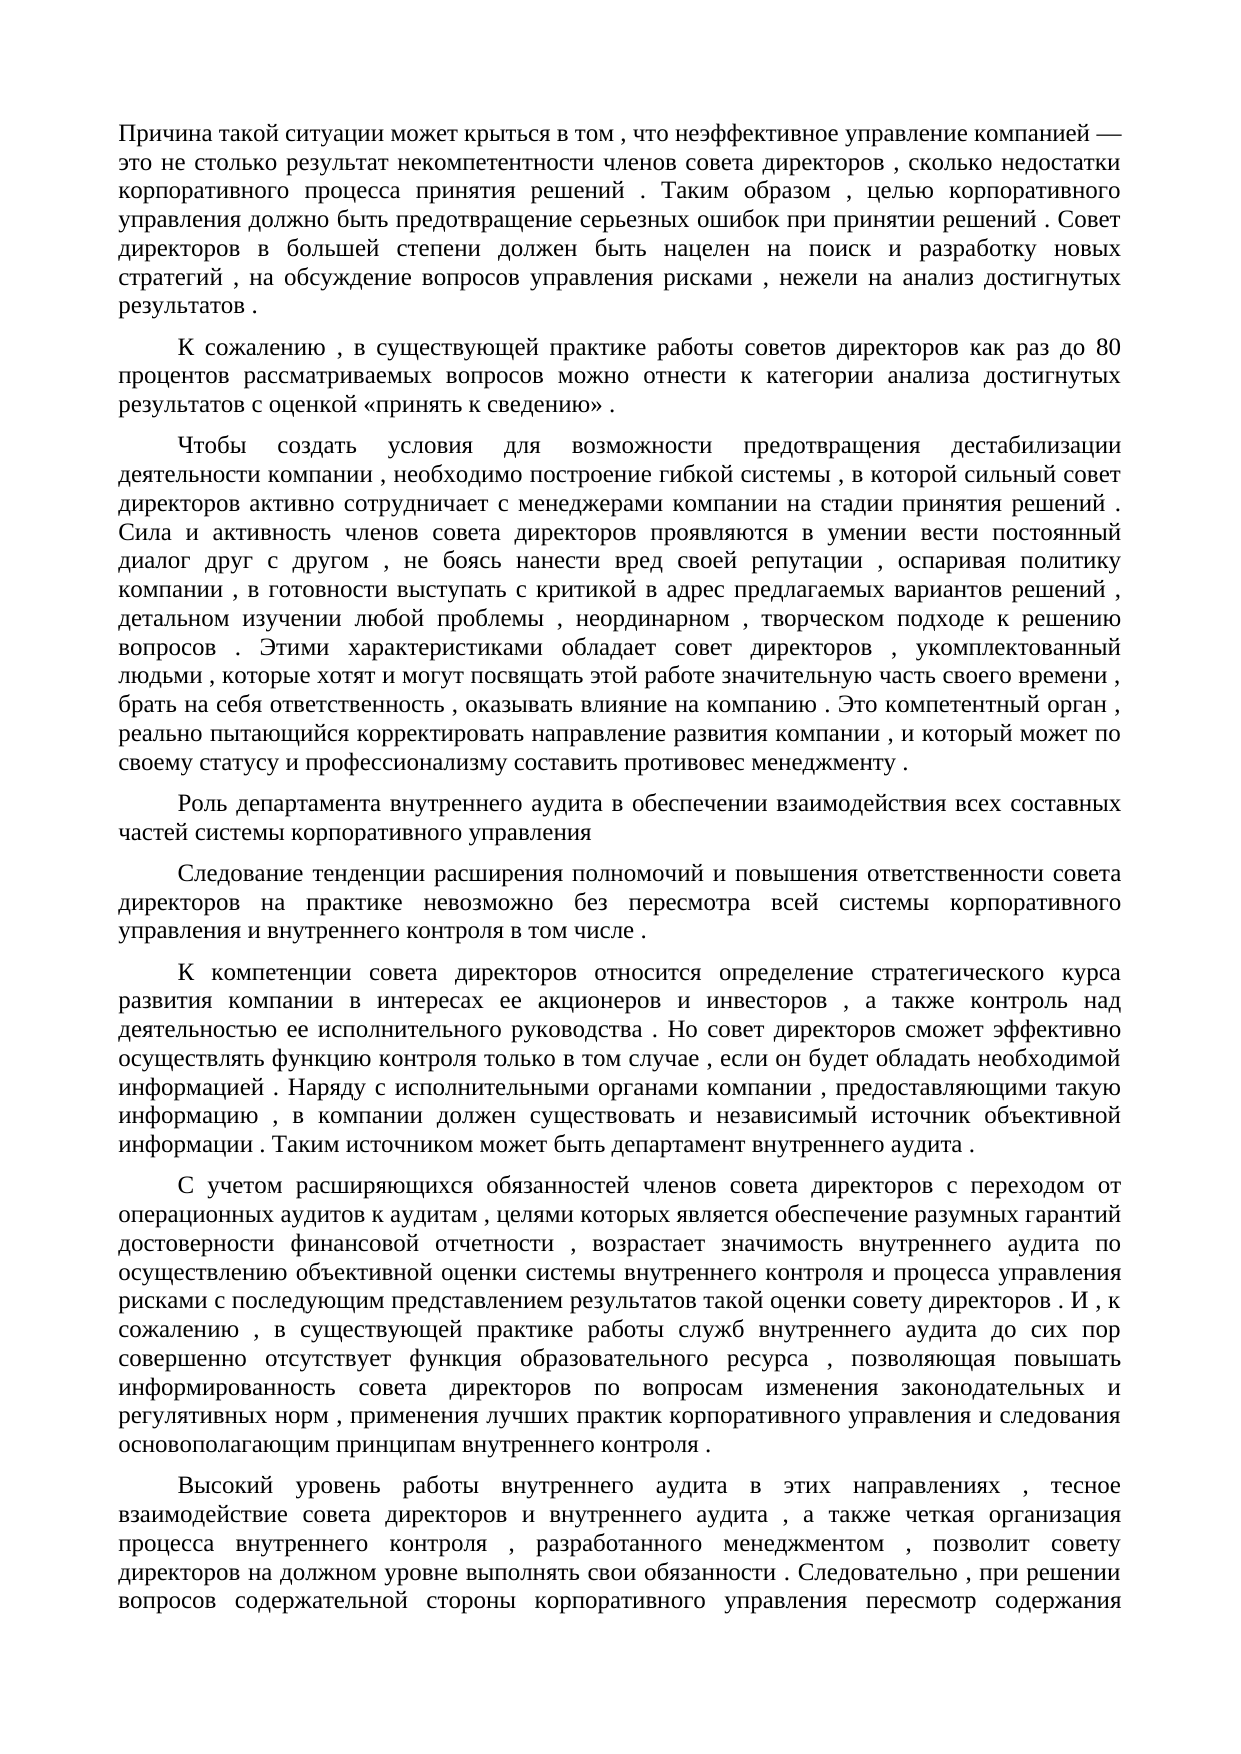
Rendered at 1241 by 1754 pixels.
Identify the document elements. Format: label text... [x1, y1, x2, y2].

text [118, 1471, 1122, 1614]
text Чтобы создать условия для возможности предотвращения дестабилизации деятельности компании , необходимо построение гибкой системы , в которой сильный совет директоров активно сотрудничает с менеджерами компании на стадии принятия решений . Сила и активность членов совета директоров проявляются в умении вести постоянный диалог друг с другом , не боясь нанести вред своей репутации , оспаривая политику компании , в готовности выступать с критикой в адрес предлагаемых вариантов решений , детальном изучении любой проблемы , неординарном , творческом подходе к решению вопросов . Этими характеристиками обладает совет директоров , укомплектованный людьми , которые хотят и могут посвящать этой работе значительную часть своего времени , брать на себя ответственность , оказывать влияние на компанию . Это компетентный орган , реально пытающийся корректировать направление развития компании , и который может по своему статусу и профессионализму составить противовес менеджменту . [118, 431, 1122, 776]
text С учетом расширяющихся обязанностей членов совета директоров с переходом от операционных аудитов к аудитам , целями которых является обеспечение разумных гарантий достоверности финансовой отчетности , возрастает значимость внутреннего аудита по осуществлению объективной оценки системы внутреннего контроля и процесса управления рисками с последующим представлением результатов такой оценки совету директоров . И , к сожалению , в существующей практике работы служб внутреннего аудита до сих пор совершенно отсутствует функция образовательного ресурса , позволяющая повышать информированность совета директоров по вопросам изменения законодательных и регулятивных норм , применения лучших практик корпоративного управления и следования основополагающим принципам внутреннего контроля . [118, 1171, 1122, 1458]
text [118, 118, 1122, 319]
text Роль департамента внутреннего аудита в обеспечении взаимодействия всех составных частей системы корпоративного управления [118, 788, 1122, 846]
text К компетенции совета директоров относится определение стратегического курса развития компании в интересах ее акционеров и инвесторов , а также контроль над деятельностью ее исполнительного руководства . Но совет директоров сможет эффективно осуществлять функцию контроля только в том случае , если он будет обладать необходимой информацией . Наряду с исполнительными органами компании , предоставляющими такую информацию , в компании должен существовать и независимый источник объективной информации . Таким источником может быть департамент внутреннего аудита . [118, 957, 1122, 1158]
text К сожалению , в существующей практике работы советов директоров как раз до 80 процентов рассматриваемых вопросов можно отнести к категории анализа достигнутых результатов с оценкой «принять к сведению» . [118, 332, 1122, 418]
text Следование тенденции расширения полномочий и повышения ответственности совета директоров на практике невозможно без пересмотра всей системы корпоративного управления и внутреннего контроля в том числе . [118, 858, 1122, 944]
